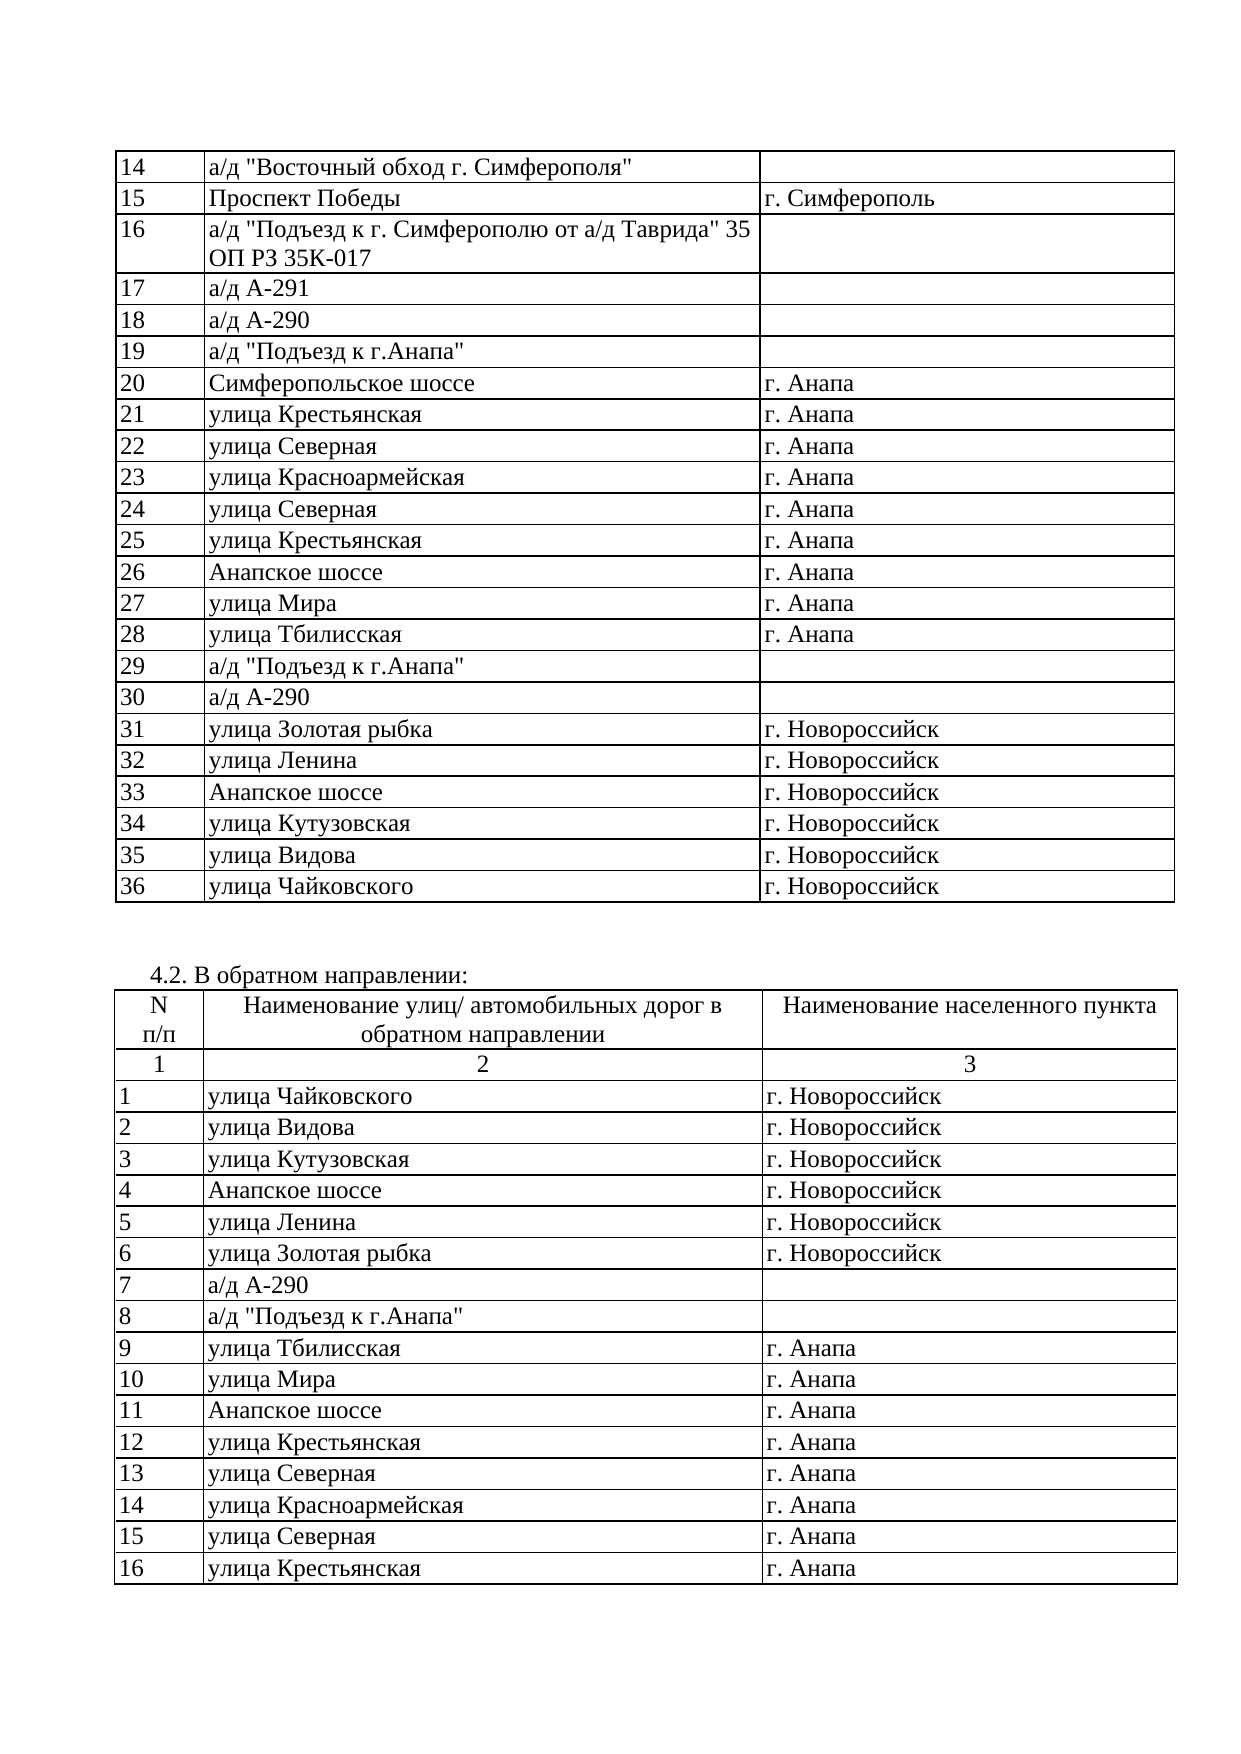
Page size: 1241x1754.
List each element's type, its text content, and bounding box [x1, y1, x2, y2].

table_cell г. Новороссийск [761, 871, 1174, 901]
text 4.2. В обратном направлении: [150, 960, 1090, 989]
table_cell а/д "Подъезд к г. Симферополю от а/д Таврида" 35 ОП РЗ 35К-017 [205, 215, 759, 272]
table_cell г. Анапа [763, 1489, 1177, 1520]
table_cell 34 [117, 808, 204, 838]
table_cell г. Анапа [763, 1520, 1177, 1551]
table_cell улица Крестьянская [204, 1553, 762, 1583]
table_cell г. Новороссийск [761, 746, 1174, 775]
table_cell улица Северная [205, 431, 759, 461]
table_cell улица Кутузовская [204, 1144, 762, 1174]
table_cell г. Новороссийск [761, 840, 1174, 870]
table_cell 32 [117, 746, 204, 775]
table_cell г. Анапа [763, 1331, 1177, 1363]
table_cell 10 [115, 1364, 203, 1394]
table_cell г. Новороссийск [763, 1205, 1177, 1237]
table_cell г. Анапа [763, 1394, 1177, 1426]
table_cell 33 [117, 777, 204, 807]
table_cell улица Северная [204, 1459, 762, 1488]
table_cell улица Чайковского [205, 871, 759, 901]
table_cell 23 [117, 462, 204, 492]
table_cell Анапское шоссе [205, 557, 759, 587]
table_cell а/д А-291 [205, 274, 759, 303]
table_cell г. Новороссийск [761, 808, 1174, 838]
table_cell 2 [204, 1050, 762, 1079]
table_cell 3 [115, 1144, 203, 1174]
table_cell г. Анапа [763, 1457, 1177, 1488]
table_cell 36 [117, 871, 204, 901]
table_cell улица Золотая рыбка [205, 714, 759, 744]
table_cell а/д "Восточный обход г. Симферополя" [205, 152, 759, 181]
table_cell г. Анапа [761, 400, 1174, 429]
table_cell [761, 651, 1174, 681]
table_cell Симферопольское шоссе [205, 368, 759, 398]
table_cell а/д А-290 [205, 305, 759, 335]
table_cell [763, 1300, 1177, 1331]
table_cell улица Крестьянская [205, 400, 759, 429]
table_header Наименование населенного пункта [763, 991, 1177, 1048]
table_cell г. Анапа [763, 1363, 1177, 1394]
table_cell г. Новороссийск [761, 777, 1174, 807]
table_cell улица Видова [205, 840, 759, 870]
table_cell 16 [117, 215, 204, 272]
table_cell г. Новороссийск [763, 1174, 1177, 1205]
table_cell улица Кутузовская [205, 808, 759, 838]
table_cell а/д "Подъезд к г.Анапа" [204, 1301, 762, 1331]
table_cell [761, 215, 1174, 272]
table_cell Анапское шоссе [204, 1176, 762, 1205]
table_cell улица Видова [204, 1113, 762, 1142]
table_cell улица Тбилисская [205, 620, 759, 649]
table_cell улица Ленина [204, 1207, 762, 1237]
table_cell 18 [117, 305, 204, 335]
table_cell [763, 1268, 1177, 1300]
table_cell г. Симферополь [761, 183, 1174, 213]
table_cell улица Крестьянская [205, 525, 759, 555]
table_cell г. Анапа [761, 431, 1174, 461]
table_cell г. Новороссийск [763, 1237, 1177, 1268]
table_cell 4 [115, 1175, 203, 1205]
table_cell г. Новороссийск [761, 714, 1174, 744]
table_cell г. Анапа [761, 620, 1174, 649]
table_cell 1 [115, 1049, 203, 1079]
table_cell г. Анапа [763, 1426, 1177, 1457]
table_cell г. Анапа [761, 557, 1174, 587]
table_cell [761, 305, 1174, 335]
table_cell 17 [117, 274, 204, 303]
table_cell 14 [117, 152, 204, 181]
table_cell а/д "Подъезд к г.Анапа" [205, 337, 759, 366]
table_cell 3 [763, 1048, 1177, 1079]
table_cell 16 [115, 1553, 203, 1583]
table_cell 6 [115, 1238, 203, 1268]
table_cell 13 [115, 1458, 203, 1488]
table_cell улица Мира [205, 588, 759, 618]
table_cell 25 [117, 525, 204, 555]
table_cell улица Ленина [205, 746, 759, 775]
table_cell г. Новороссийск [763, 1143, 1177, 1174]
table_cell 11 [115, 1395, 203, 1426]
table_cell [761, 152, 1174, 181]
table_cell Анапское шоссе [205, 777, 759, 807]
table_cell [761, 683, 1174, 712]
table_cell 12 [115, 1427, 203, 1457]
table_cell 2 [115, 1112, 203, 1142]
table_cell Анапское шоссе [204, 1396, 762, 1426]
table_cell 28 [117, 620, 204, 649]
table_cell улица Красноармейская [205, 462, 759, 492]
table_cell Проспект Победы [205, 183, 759, 213]
table_cell 15 [115, 1521, 203, 1551]
table_cell 8 [115, 1301, 203, 1331]
table_cell г. Новороссийск [763, 1111, 1177, 1142]
table_cell 20 [117, 368, 204, 398]
table_cell 27 [117, 588, 204, 618]
table_cell улица Северная [205, 494, 759, 524]
table_cell 21 [117, 400, 204, 429]
table_cell 5 [115, 1206, 203, 1237]
table_cell 31 [117, 714, 204, 744]
table_cell улица Тбилисская [204, 1333, 762, 1363]
table_cell а/д А-290 [205, 683, 759, 712]
table_cell 30 [117, 683, 204, 712]
table_cell улица Красноармейская [204, 1490, 762, 1520]
table_cell 1 [115, 1081, 203, 1111]
table_cell 14 [115, 1490, 203, 1520]
table_cell улица Северная [204, 1522, 762, 1551]
table_cell [761, 337, 1174, 366]
table_cell 22 [117, 431, 204, 461]
table_cell [761, 274, 1174, 303]
table_cell г. Анапа [761, 525, 1174, 555]
table_cell 24 [117, 494, 204, 524]
table_cell 9 [115, 1332, 203, 1363]
table_cell а/д А-290 [204, 1270, 762, 1300]
table_cell г. Анапа [763, 1551, 1177, 1583]
table_cell улица Золотая рыбка [204, 1238, 762, 1268]
table_cell улица Чайковского [204, 1081, 762, 1111]
table_cell г. Анапа [761, 494, 1174, 524]
table_cell улица Крестьянская [204, 1427, 762, 1457]
table_cell 29 [117, 651, 204, 681]
table_header N п/п [115, 991, 203, 1048]
table_header Наименование улиц/ автомобильных дорог в обратном направлении [204, 991, 762, 1048]
table_cell г. Анапа [761, 368, 1174, 398]
table_cell 19 [117, 337, 204, 366]
table_cell 7 [115, 1269, 203, 1300]
table_cell 15 [117, 183, 204, 213]
table_cell а/д "Подъезд к г.Анапа" [205, 651, 759, 681]
table_cell г. Новороссийск [763, 1080, 1177, 1111]
table_cell улица Мира [204, 1364, 762, 1394]
table_cell г. Анапа [761, 462, 1174, 492]
table_cell г. Анапа [761, 588, 1174, 618]
table_cell 26 [117, 557, 204, 587]
table_cell 35 [117, 840, 204, 870]
